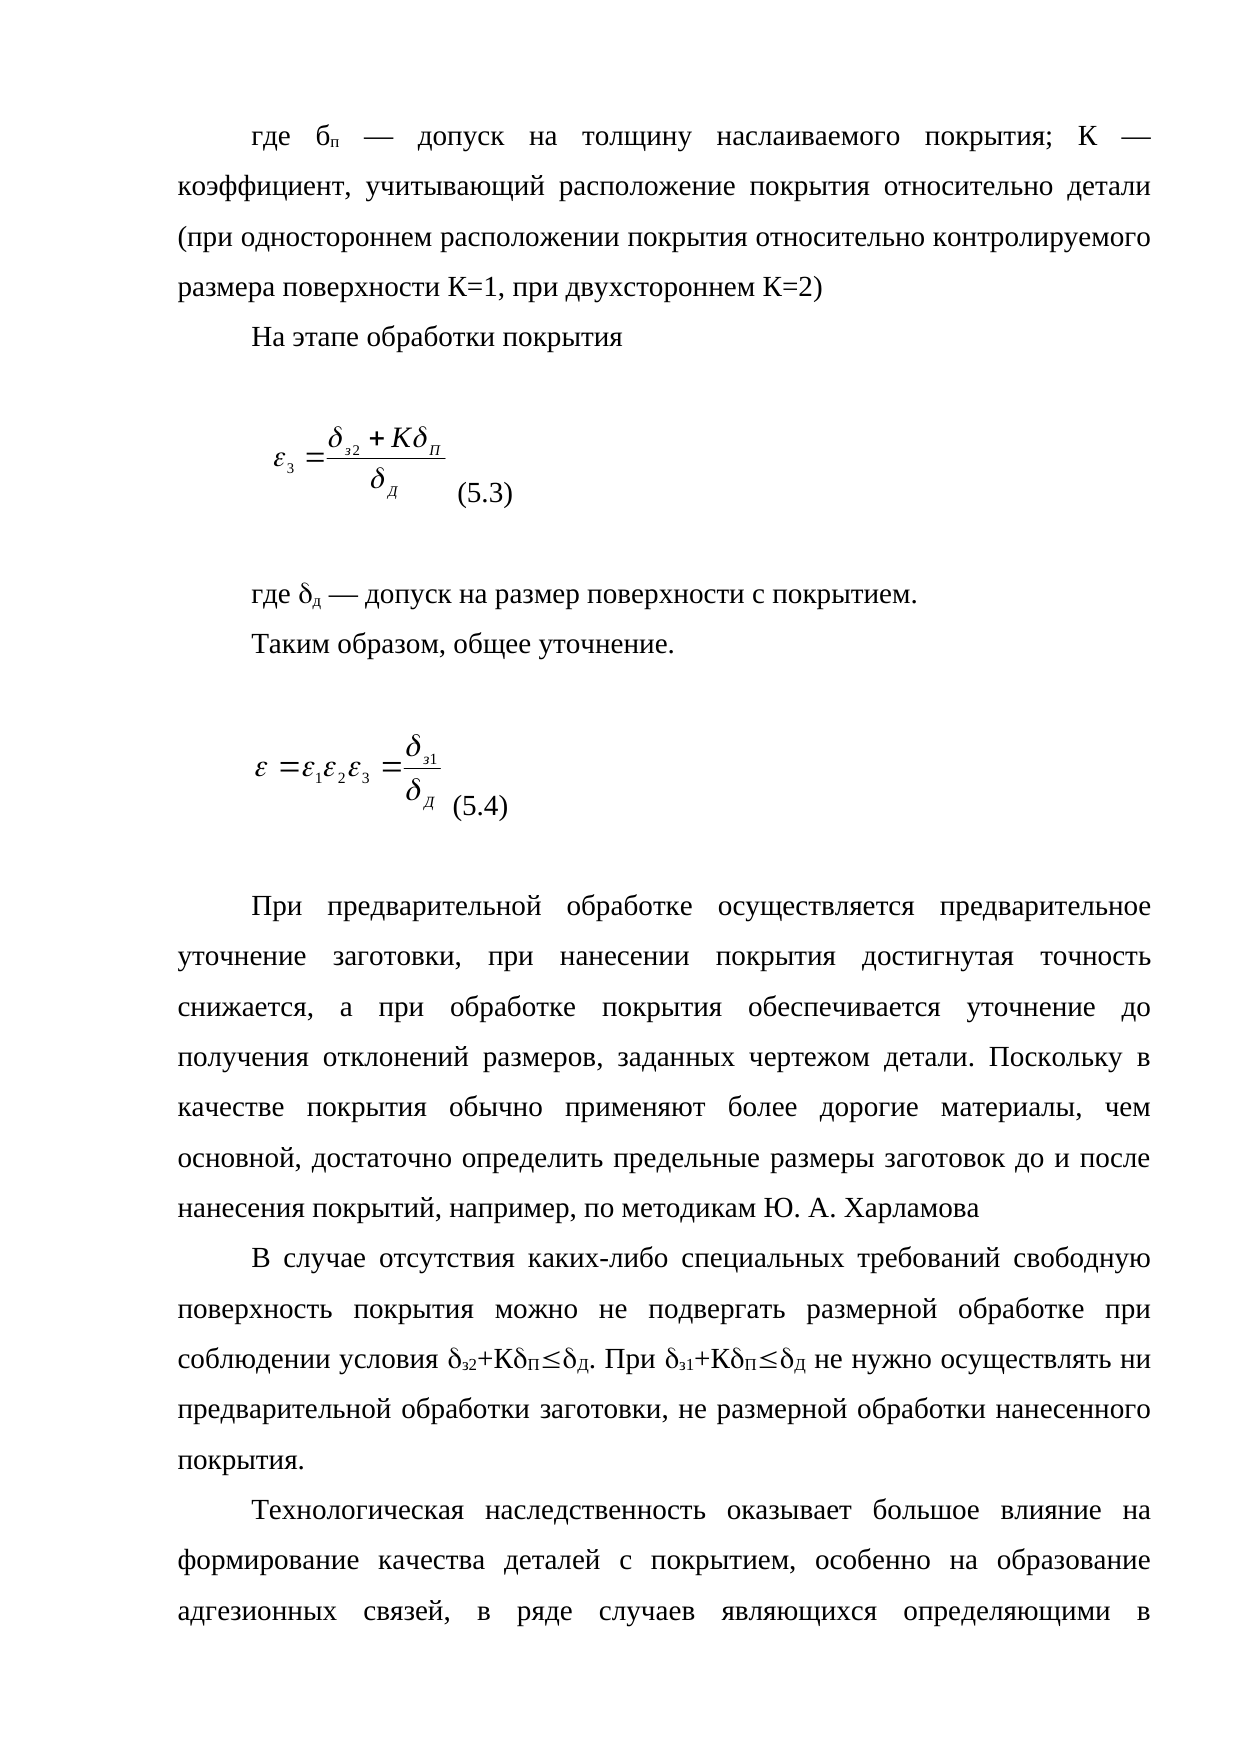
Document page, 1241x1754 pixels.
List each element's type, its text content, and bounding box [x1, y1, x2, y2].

text (5.4) [177, 727, 1152, 821]
text (5.3) [177, 420, 1152, 509]
text В случае отсутствия каких-либо специальных требований свободную поверхность покрытия можно не подвергать размерной обработке при соблюдении условия з2+КПД. При з1+КПД не нужно осуществлять ни предварительной обработки заготовки, не размерной обработки нанесенного покрытия. [177, 1240, 1152, 1475]
text где бп — допуск на толщину наслаиваемого покрытия; К — коэффициент, учитывающий расположение покрытия относительно детали (при одностороннем расположении покрытия относительно контролируемого размера поверхности К=1, при двухстороннем К=2) [177, 118, 1152, 303]
text На этапе обработки покрытия [177, 319, 1152, 353]
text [177, 1492, 1152, 1626]
text где д — допуск на размер поверхности с покрытием. [177, 576, 1152, 610]
text При предварительной обработке осуществляется предварительное уточнение заготовки, при нанесении покрытия достигнутая точность снижается, а при обработке покрытия обеспечивается уточнение до получения отклонений размеров, заданных чертежом детали. Поскольку в качестве покрытия обычно применяют более дорогие материалы, чем основной, достаточно определить предельные размеры заготовок до и после нанесения покрытий, например, по методикам Ю. А. Харламова [177, 888, 1152, 1224]
text Таким образом, общее уточнение. [177, 627, 1152, 660]
